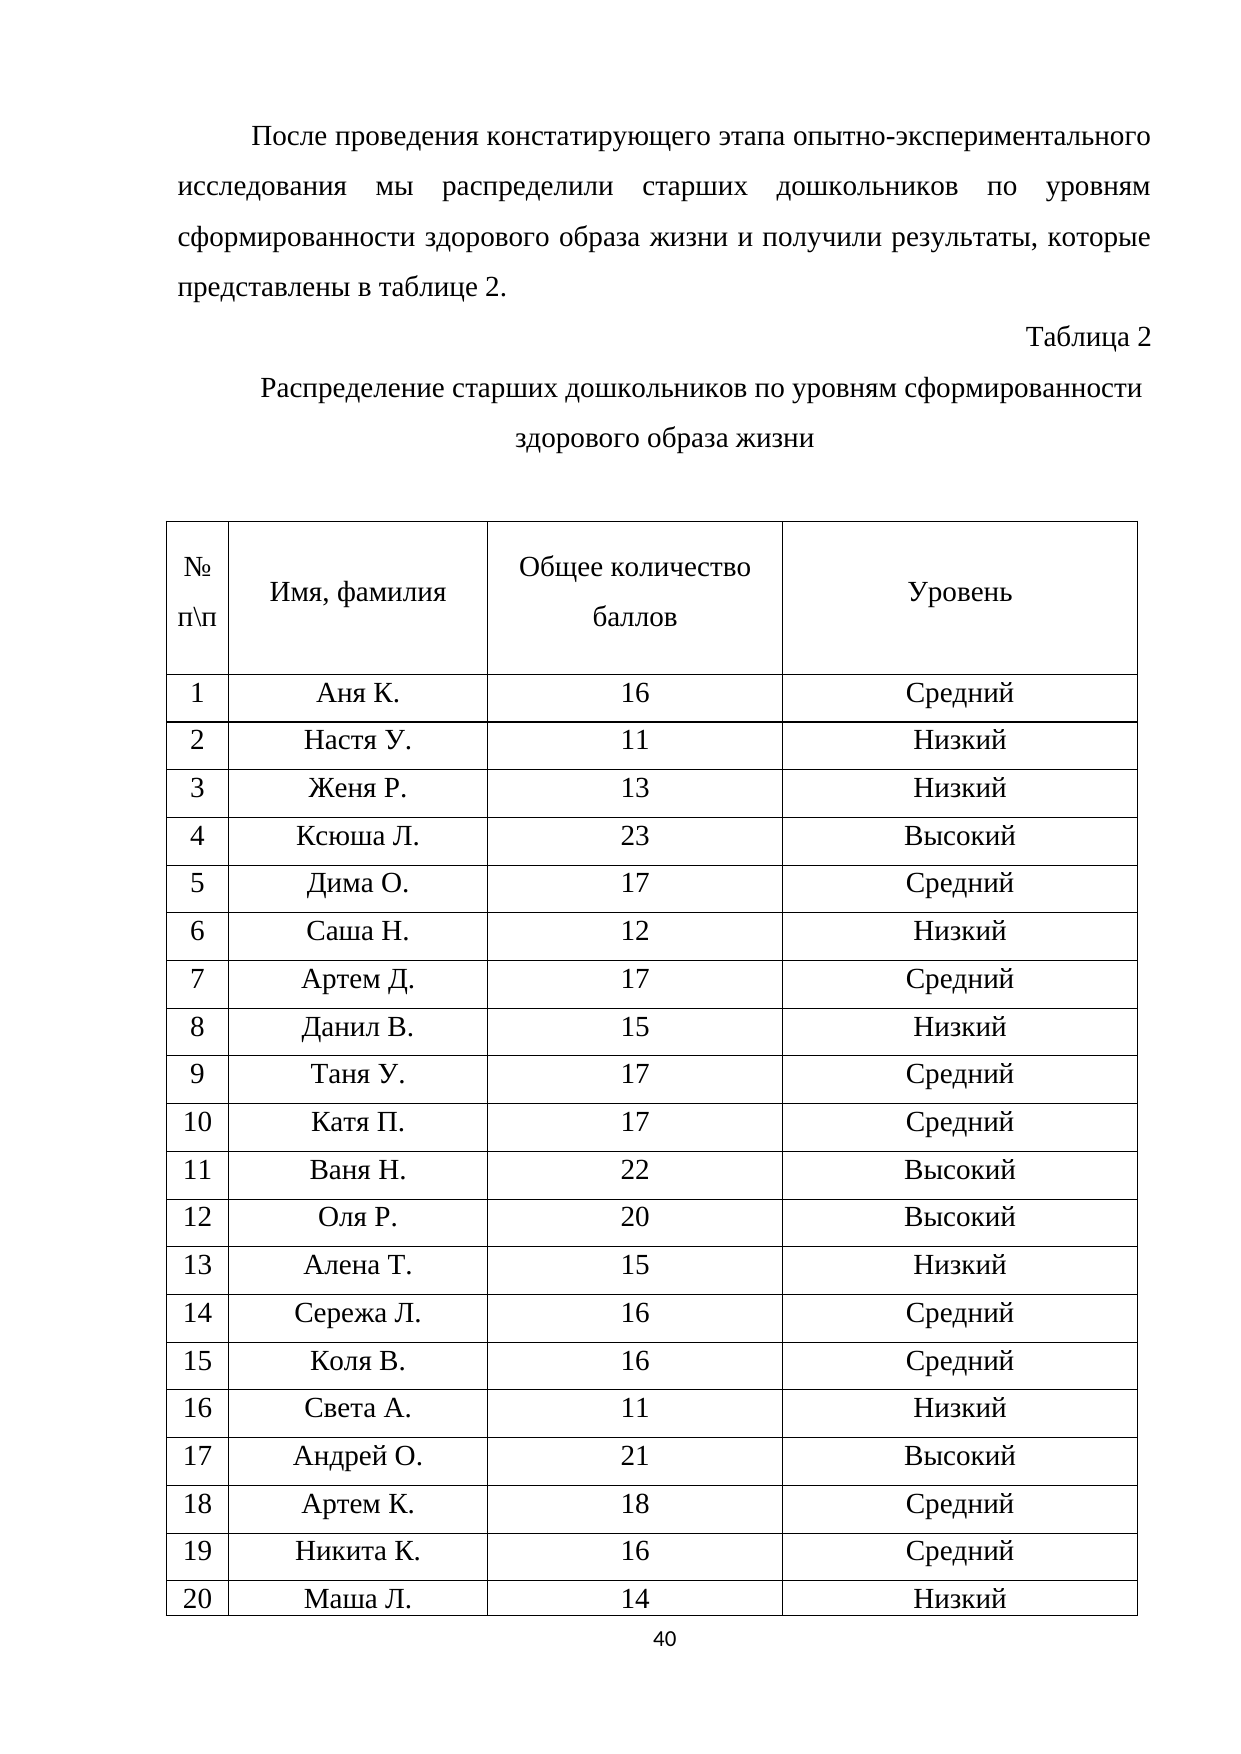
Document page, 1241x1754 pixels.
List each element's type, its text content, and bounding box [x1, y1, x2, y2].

table_cell 17 [488, 866, 782, 912]
table_cell 3 [167, 770, 228, 817]
table_cell 11 [488, 723, 782, 769]
table_cell 17 [488, 961, 782, 1008]
table_cell 18 [488, 1486, 782, 1532]
table_header Имя, фамилия [229, 522, 487, 674]
table_cell Ваня Н. [229, 1152, 487, 1198]
table_cell Сережа Л. [229, 1295, 487, 1342]
table_cell 12 [167, 1200, 228, 1246]
table_cell 14 [167, 1295, 228, 1342]
table_cell Света А. [229, 1390, 487, 1437]
table_cell 23 [488, 818, 782, 864]
table_cell Средний [783, 1534, 1137, 1580]
table_cell Коля В. [229, 1343, 487, 1389]
table_cell 12 [488, 913, 782, 960]
table_cell Оля Р. [229, 1200, 487, 1246]
table_cell Средний [783, 1056, 1137, 1103]
table_cell Ксюша Л. [229, 818, 487, 864]
table_cell 17 [488, 1104, 782, 1151]
table_cell Низкий [783, 1009, 1137, 1055]
table_cell Высокий [783, 1438, 1137, 1485]
table_cell Алена Т. [229, 1247, 487, 1294]
text Распределение старших дошкольников по уровням сформированности здорового образа жизни [177, 370, 1152, 453]
table_cell 15 [167, 1343, 228, 1389]
list После проведения констатирующего этапа опытно-экспериментального исследования мы распределили старших дошкольников по уровням сформированности здорового образа жизни и получили результаты, которые представлены в таблице 2. [177, 118, 1152, 303]
table_cell 11 [167, 1152, 228, 1198]
table_cell Средний [783, 1343, 1137, 1389]
table_cell 13 [488, 770, 782, 817]
table_cell 19 [167, 1534, 228, 1580]
table_cell Низкий [783, 1390, 1137, 1437]
table_cell 15 [488, 1247, 782, 1294]
table_cell 1 [167, 675, 228, 721]
table_cell Средний [783, 675, 1137, 721]
table_cell Катя П. [229, 1104, 487, 1151]
table_cell Низкий [783, 913, 1137, 960]
table_cell Средний [783, 1104, 1137, 1151]
table_cell Средний [783, 1295, 1137, 1342]
table_cell 21 [488, 1438, 782, 1485]
table_cell 17 [167, 1438, 228, 1485]
table_cell 18 [167, 1486, 228, 1532]
table_cell Никита К. [229, 1534, 487, 1580]
table_cell 5 [167, 866, 228, 912]
table_cell 6 [167, 913, 228, 960]
table_cell Средний [783, 1486, 1137, 1532]
table_header Уровень [783, 522, 1137, 674]
table_cell 13 [167, 1247, 228, 1294]
table_cell Низкий [783, 1581, 1137, 1615]
table_cell 7 [167, 961, 228, 1008]
table_cell 16 [488, 1534, 782, 1580]
table_cell 17 [488, 1056, 782, 1103]
table_cell Данил В. [229, 1009, 487, 1055]
table_header Общее количество баллов [488, 522, 782, 674]
table_cell Настя У. [229, 723, 487, 769]
table_cell 15 [488, 1009, 782, 1055]
table_cell Женя Р. [229, 770, 487, 817]
table_cell 22 [488, 1152, 782, 1198]
table_cell Саша Н. [229, 913, 487, 960]
table_cell Низкий [783, 770, 1137, 817]
table_header № п\п [167, 522, 228, 674]
table_cell Артем К. [229, 1486, 487, 1532]
table_cell 8 [167, 1009, 228, 1055]
table_cell 20 [488, 1200, 782, 1246]
table_cell Высокий [783, 818, 1137, 864]
table_cell 4 [167, 818, 228, 864]
table_cell 16 [167, 1390, 228, 1437]
table_cell Высокий [783, 1152, 1137, 1198]
table_cell Высокий [783, 1200, 1137, 1246]
table_cell 16 [488, 1343, 782, 1389]
table_cell Андрей О. [229, 1438, 487, 1485]
table_cell 20 [167, 1581, 228, 1615]
table_cell 16 [488, 675, 782, 721]
table_cell Маша Л. [229, 1581, 487, 1615]
table_cell Артем Д. [229, 961, 487, 1008]
table_cell 10 [167, 1104, 228, 1151]
table_cell Низкий [783, 723, 1137, 769]
table_cell Таня У. [229, 1056, 487, 1103]
table_cell 14 [488, 1581, 782, 1615]
table_cell 16 [488, 1295, 782, 1342]
table_cell Низкий [783, 1247, 1137, 1294]
table_cell Средний [783, 866, 1137, 912]
table_cell Средний [783, 961, 1137, 1008]
table_cell 2 [167, 723, 228, 769]
table_cell 9 [167, 1056, 228, 1103]
text Таблица 2 [177, 319, 1152, 353]
table_cell 11 [488, 1390, 782, 1437]
table_cell Аня К. [229, 675, 487, 721]
table_cell Дима О. [229, 866, 487, 912]
